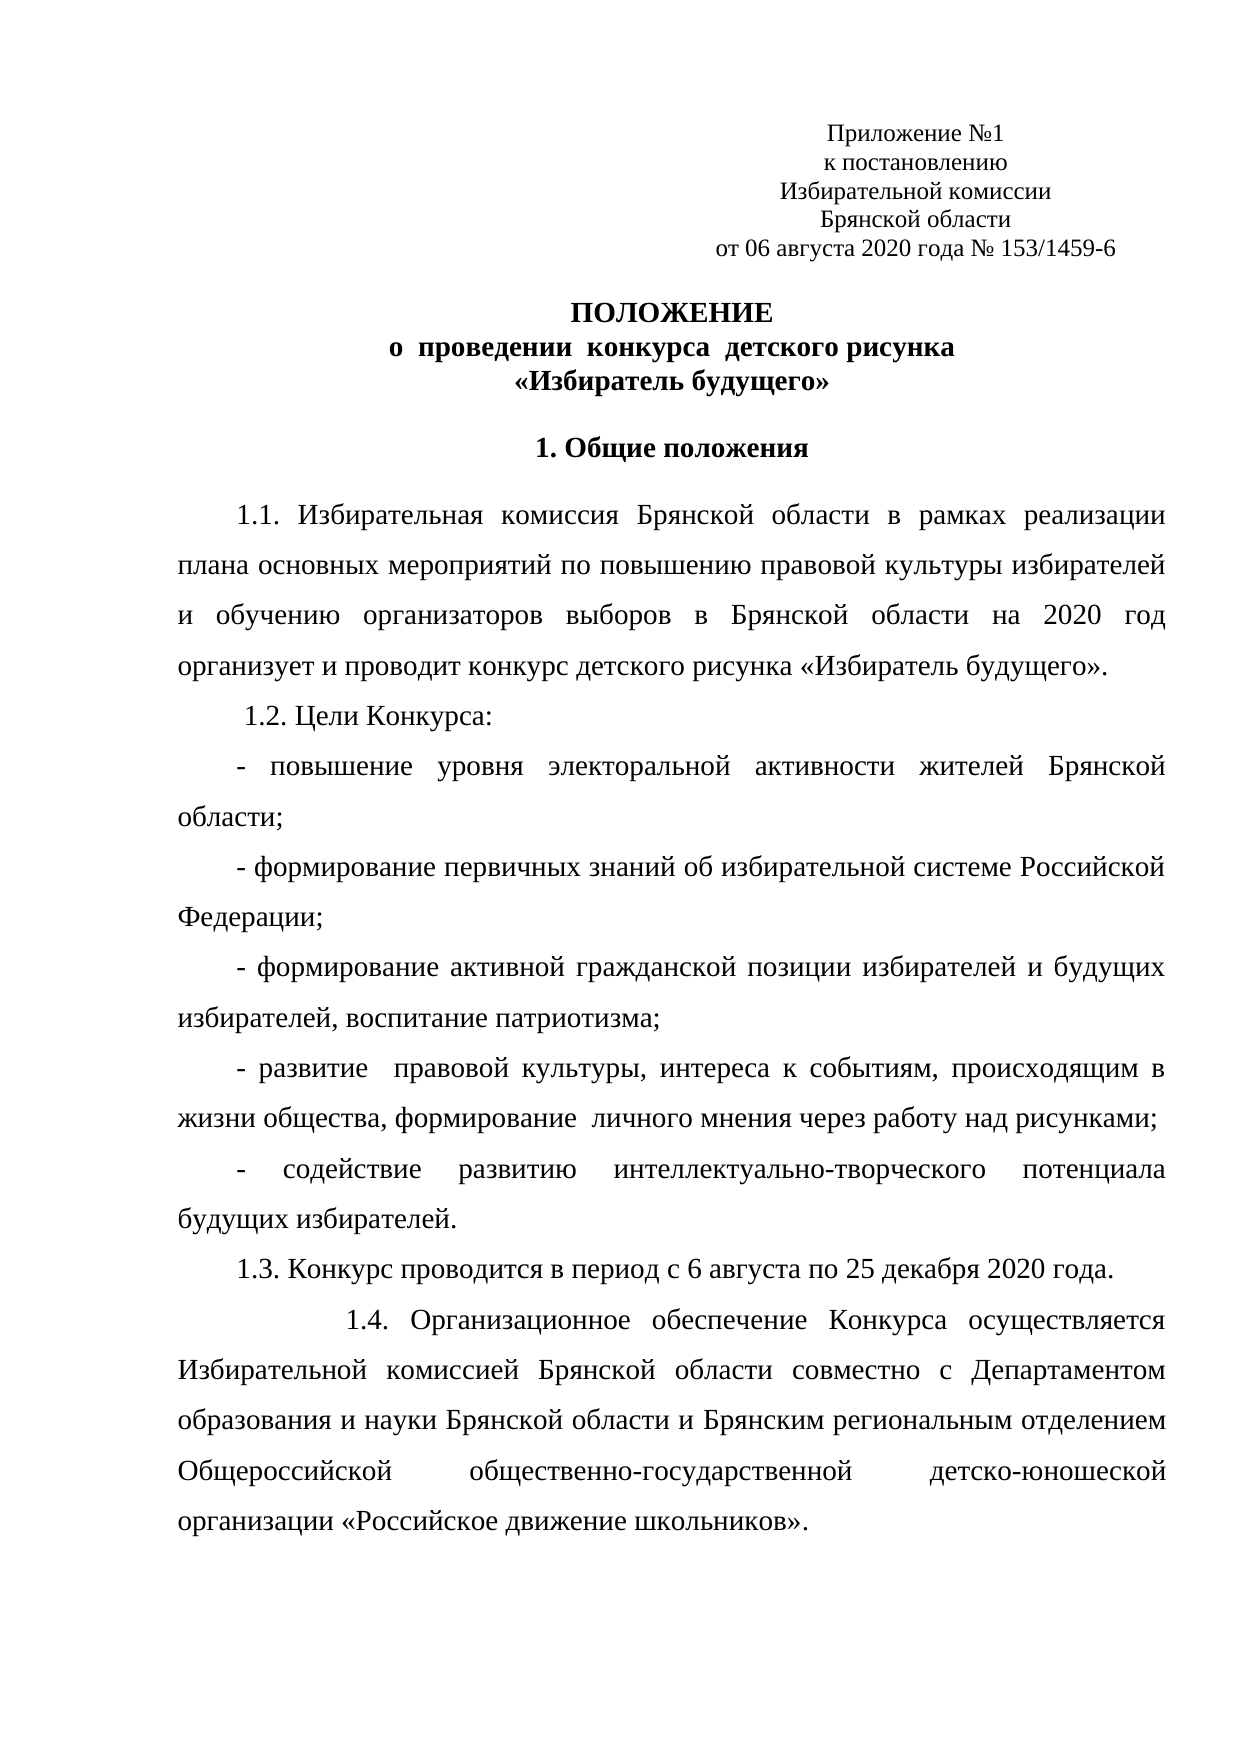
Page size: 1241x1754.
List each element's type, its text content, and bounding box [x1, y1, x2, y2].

text 1.3. Конкурс проводится в период с 6 августа по 25 декабря 2020 года. [177, 1251, 1166, 1285]
text 1.4. Организационное обеспечение Конкурса осуществляется Избирательной комиссией Брянской области совместно с Департаментом образования и науки Брянской области и Брянским региональным отделением Общероссийской общественно-государственной детско-юношеской организации «Российское движение школьников». [177, 1302, 1166, 1537]
text Брянской области [177, 204, 1166, 233]
text - повышение уровня электоральной активности жителей Брянской области; [177, 748, 1166, 832]
text - развитие правовой культуры, интереса к событиям, происходящим в жизни общества, формирование личного мнения через работу над рисунками; [177, 1050, 1166, 1134]
text 1. Общие положения [177, 430, 1166, 463]
text 1.1. Избирательная комиссия Брянской области в рамках реализации плана основных мероприятий по повышению правовой культуры избирателей и обучению организаторов выборов в Брянской области на 2020 год организует и проводит конкурс детского рисунка «Избиратель будущего». [177, 497, 1166, 681]
text «Избиратель будущего» [177, 363, 1166, 396]
text от 06 августа 2020 года № 153/1459-6 [177, 233, 1166, 262]
text к постановлению [177, 147, 1166, 176]
text - содействие развитию интеллектуально-творческого потенциала будущих избирателей. [177, 1151, 1166, 1235]
text - формирование активной гражданской позиции избирателей и будущих избирателей, воспитание патриотизма; [177, 949, 1166, 1033]
text Избирательной комиссии [177, 176, 1166, 204]
text Приложение №1 [177, 118, 1166, 147]
text - формирование первичных знаний об избирательной системе Российской Федерации; [177, 849, 1166, 933]
text 1.2. Цели Конкурса: [177, 698, 1166, 732]
text ПОЛОЖЕНИЕ [177, 296, 1166, 329]
text о проведении конкурса детского рисунка [177, 329, 1166, 363]
